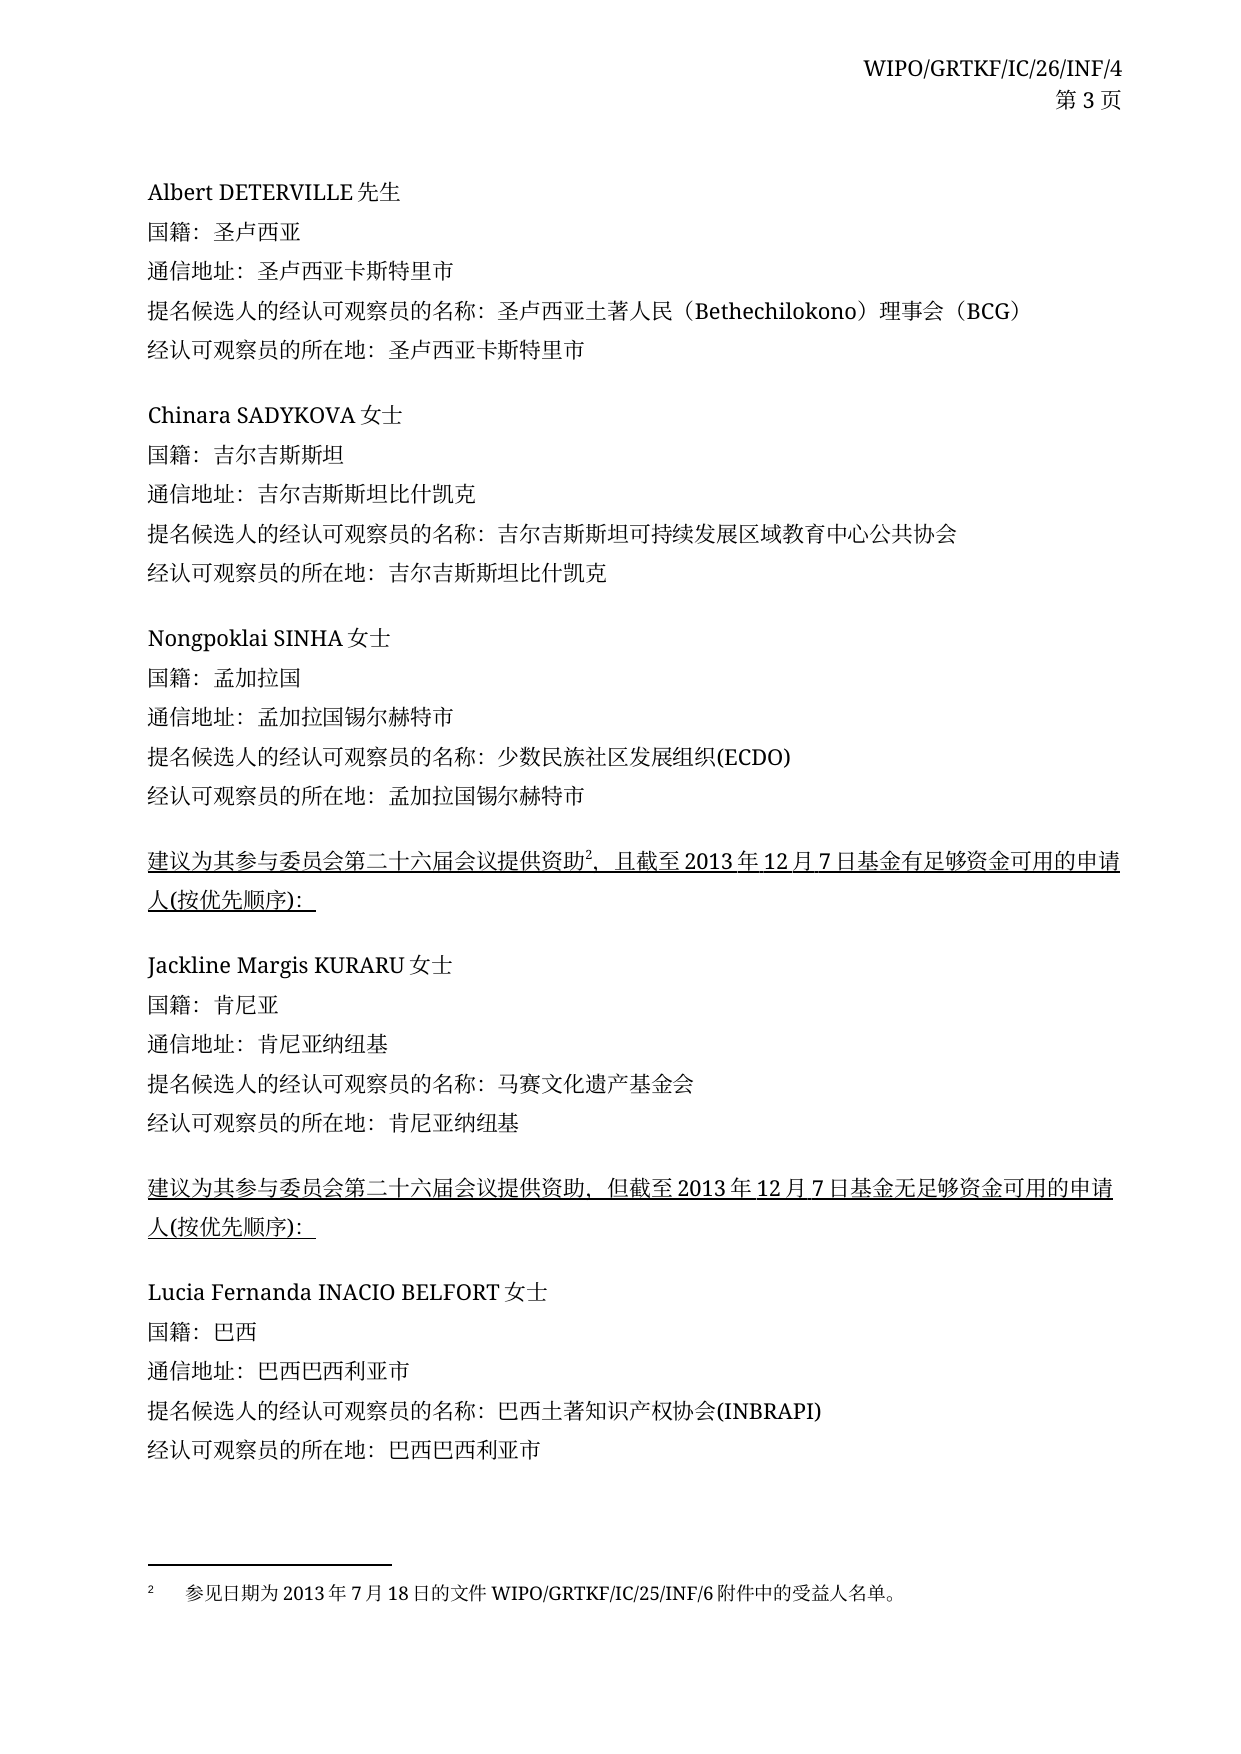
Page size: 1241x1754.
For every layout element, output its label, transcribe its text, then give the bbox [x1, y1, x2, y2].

text Jackline Margis KURARU女士 国籍：肯尼亚 通信地址：肯尼亚纳纽基 提名候选人的经认可观察员的名称：马赛文化遗产基金会 经认可观察员的所在地：肯尼亚纳纽基 [148, 940, 1122, 1138]
text Nongpoklai SINHA女士 国籍：孟加拉国 通信地址：孟加拉国锡尔赫特市 提名候选人的经认可观察员的名称：少数民族社区发展组织(ECDO) 经认可观察员的所在地：孟加拉国锡尔赫特市 [148, 613, 1122, 811]
text 建议为其参与委员会第二十六届会议提供资助，且截至2013年12月7日基金有足够资金可用的申请人(按优先顺序)： [148, 836, 1122, 915]
text 建议为其参与委员会第二十六届会议提供资助，但截至2013年12月7日基金无足够资金可用的申请人(按优先顺序)： [148, 1163, 1122, 1242]
text Chinara SADYKOVA女士 国籍：吉尔吉斯斯坦 通信地址：吉尔吉斯斯坦比什凯克 提名候选人的经认可观察员的名称：吉尔吉斯斯坦可持续发展区域教育中心公共协会 经认可观察员的所在地：吉尔吉斯斯坦比什凯克 [148, 390, 1122, 588]
text Lucia Fernanda INACIO BELFORT女士 国籍：巴西 通信地址：巴西巴西利亚市 提名候选人的经认可观察员的名称：巴西土著知识产权协会(INBRAPI) 经认可观察员的所在地：巴西巴西利亚市 [148, 1267, 1122, 1465]
text Albert DETERVILLE先生 国籍：圣卢西亚 通信地址：圣卢西亚卡斯特里市 提名候选人的经认可观察员的名称：圣卢西亚土著人民（Bethechilokono）理事会（BCG） 经认可观察员的所在地：圣卢西亚卡斯特里市 [148, 167, 1122, 365]
